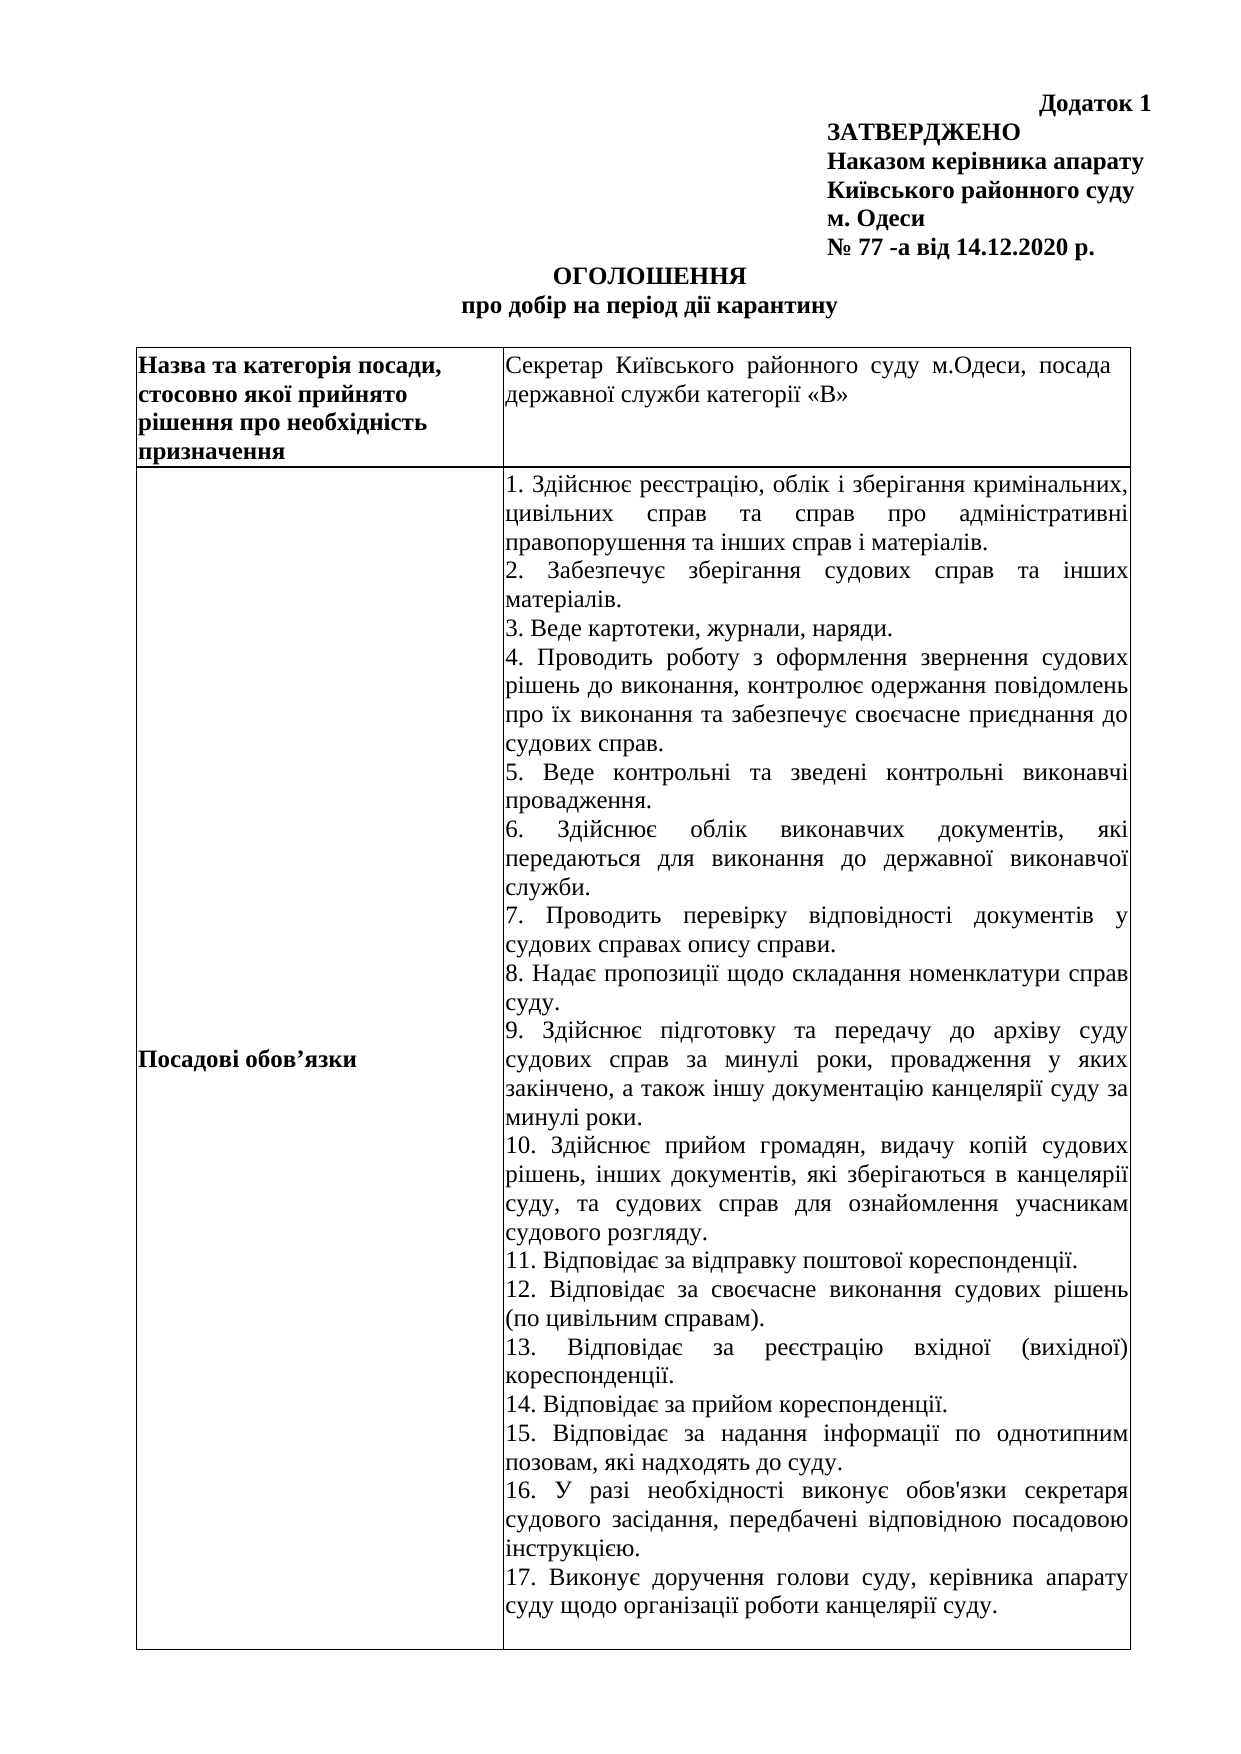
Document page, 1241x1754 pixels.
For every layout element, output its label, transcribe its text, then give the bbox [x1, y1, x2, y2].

text № 77 -а від 14.12.2020 р. [148, 232, 1152, 261]
text про добір на період дії карантину [148, 290, 1152, 318]
text м. Одеси [148, 203, 1152, 232]
text Київського районного суду [148, 175, 1152, 203]
text Наказом керівника апарату [148, 146, 1152, 175]
table_cell Посадові обов’язки [137, 468, 503, 1649]
table_cell 1. Здійснює реєстрацію, облік і зберігання кримінальних, цивільних справ та справ про адміністративні правопорушення та інших справ і матеріалів. 2. Забезпечує зберігання судових справ та інших матеріалів. 3. Веде картотеки, журнали, наряди. 4. Проводить роботу з оформлення звернення судових рішень до виконання, контролює одержання повідомлень про їх виконання та забезпечує своєчасне приєднання до судових справ. 5. Веде контрольні та зведені контрольні виконавчі провадження. 6. Здійснює облік виконавчих документів, які передаються для виконання до державної виконавчої служби. 7. Проводить перевірку відповідності документів у судових справах опису справи. 8. Надає пропозиції щодо складання номенклатури справ суду. 9. Здійснює підготовку та передачу до архіву суду судових справ за минулі роки, провадження у яких закінчено, а також іншу документацію канцелярії суду за минулі роки. 10. Здійснює прийом громадян, видачу копій судових рішень, інших документів, які зберігаються в канцелярії суду, та судових справ для ознайомлення учасникам судового розгляду. 11. Відповідає за відправку поштової кореспонденції. 12. Відповідає за своєчасне виконання судових рішень (по цивільним справам). 13. Відповідає за реєстрацію вхідної (вихідної) кореспонденції. 14. Відповідає за прийом кореспонденції. 15. Відповідає за надання інформації по однотипним позовам, які надходять до суду. 16. У разі необхідності виконує обов'язки секретаря судового засідання, передбачені відповідною посадовою інструкцією. 17. Виконує доручення голови суду, керівника апарату суду щодо організації роботи канцелярії суду. [504, 468, 1130, 1649]
text Додаток 1 [148, 88, 1152, 117]
text ЗАТВЕРДЖЕНО [148, 117, 1152, 146]
text ОГОЛОШЕННЯ [148, 261, 1152, 290]
table_header Назва та категорія посади, стосовно якої прийнято рішення про необхідність призначення [137, 348, 503, 466]
table_header Секретар Київського районного суду м.Одеси, посада державної служби категорії «В» [504, 348, 1130, 466]
